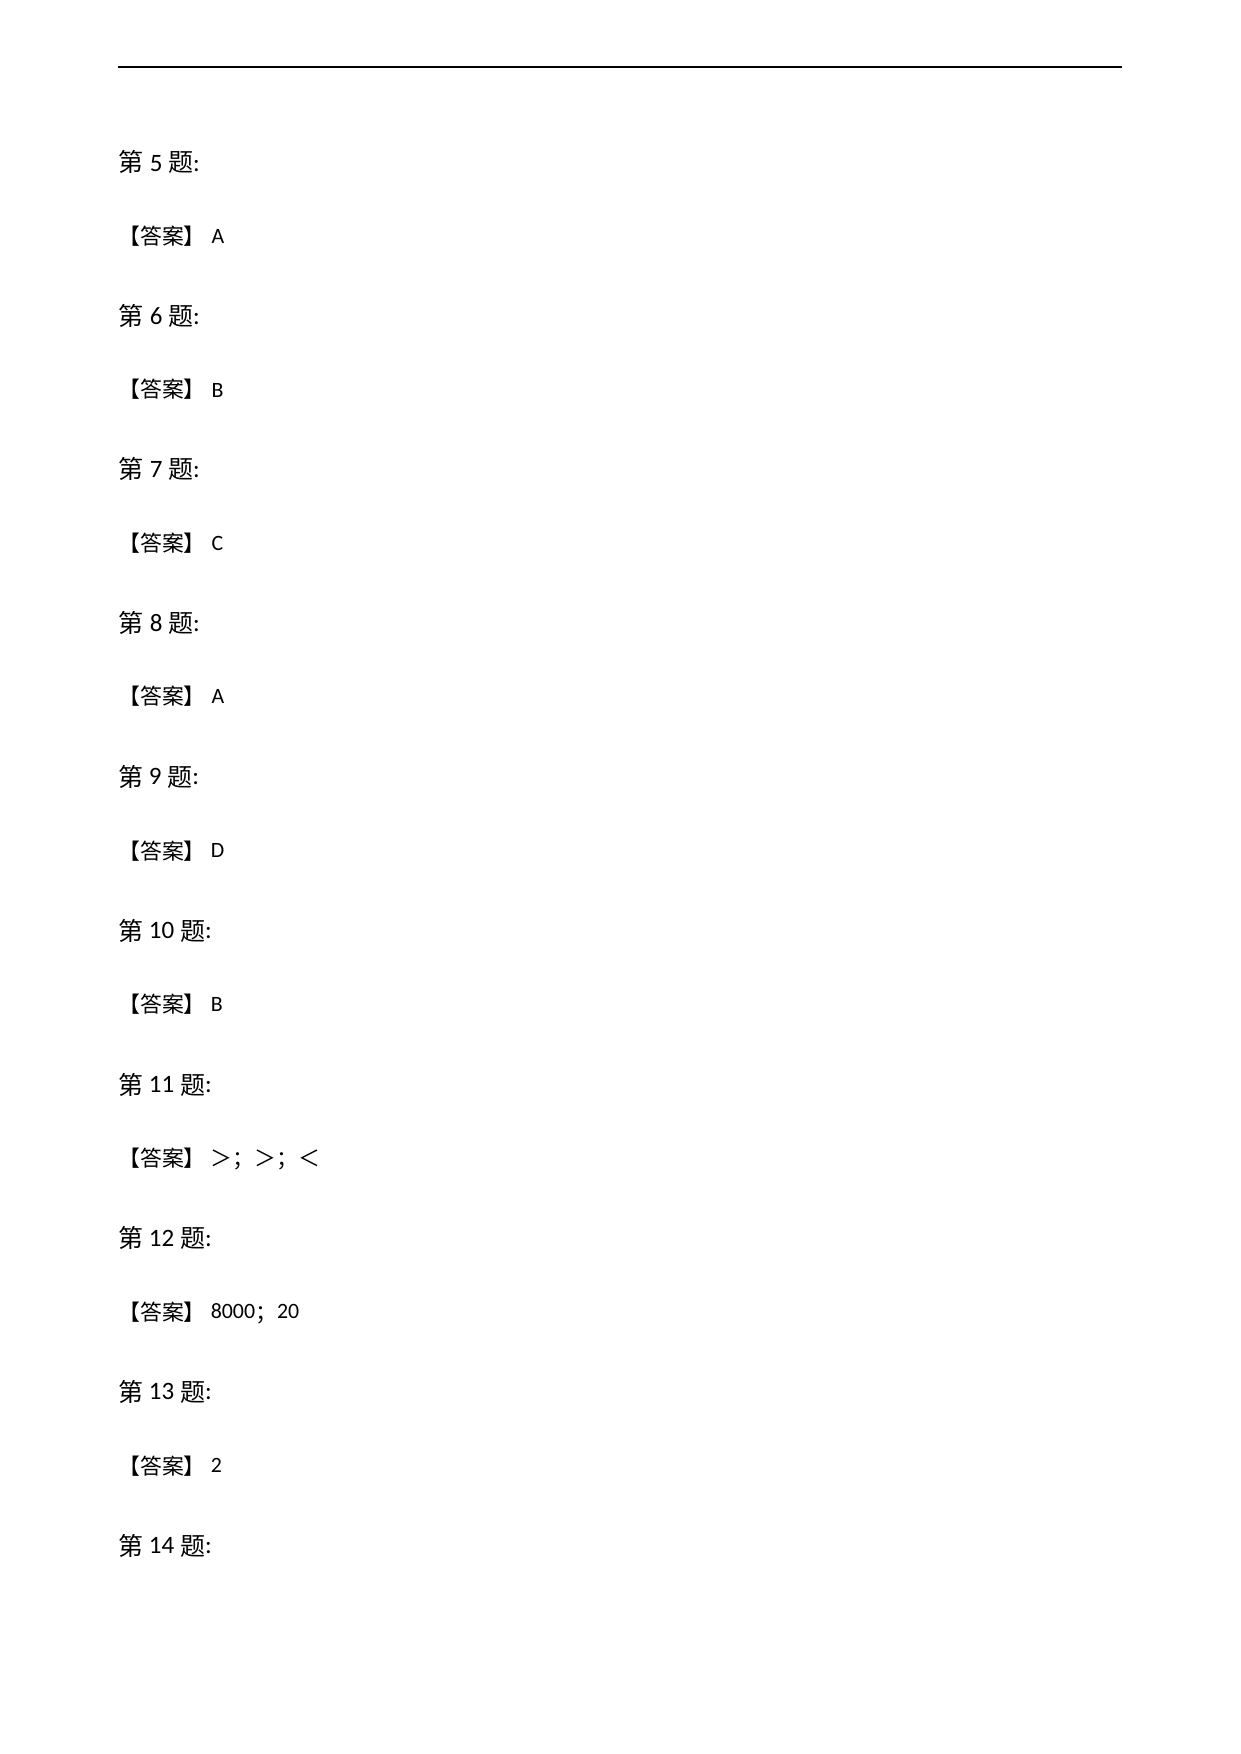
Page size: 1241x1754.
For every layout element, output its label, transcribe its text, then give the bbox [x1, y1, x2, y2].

text 【答案】 D [118, 833, 1122, 866]
text 【答案】 8000；20 [118, 1294, 1122, 1327]
text 第 13 题: [118, 1358, 1122, 1423]
text 第 6 题: [118, 283, 1122, 348]
text 【答案】 A [118, 219, 1122, 252]
text 【答案】 B [118, 373, 1122, 405]
text 第 14 题: [118, 1512, 1122, 1577]
text 第 12 题: [118, 1204, 1122, 1269]
text 第 8 题: [118, 590, 1122, 655]
text 第 11 题: [118, 1051, 1122, 1116]
text 【答案】 C [118, 526, 1122, 559]
text 【答案】 ＞；＞；＜ [118, 1141, 1122, 1173]
text 第 10 题: [118, 897, 1122, 962]
text 第 7 题: [118, 436, 1122, 501]
text 【答案】 2 [118, 1448, 1122, 1481]
text 第 5 题: [118, 129, 1122, 194]
text 【答案】 B [118, 987, 1122, 1019]
text 【答案】 A [118, 680, 1122, 712]
text 第 9 题: [118, 743, 1122, 808]
